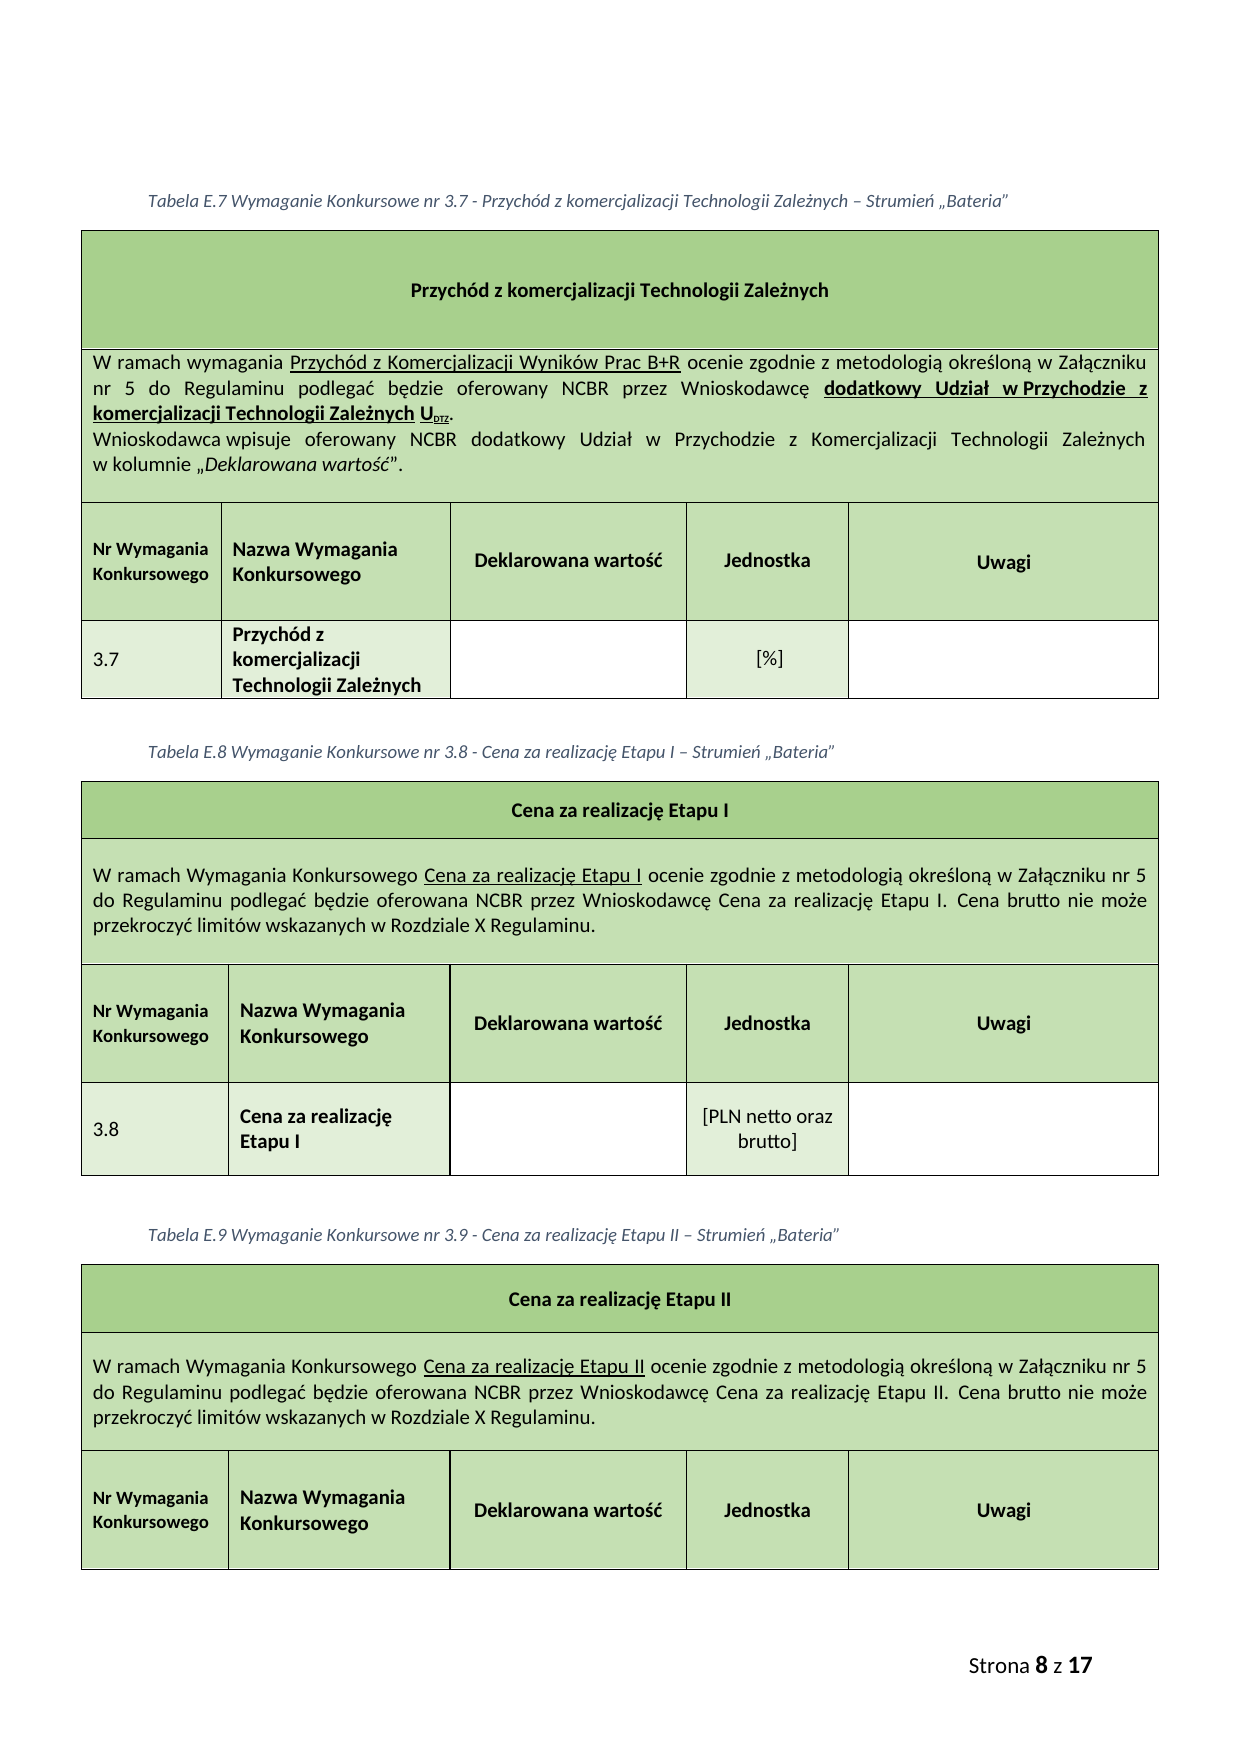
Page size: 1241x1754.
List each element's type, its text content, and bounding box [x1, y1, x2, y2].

table_cell Nazwa Wymagania Konkursowego [229, 965, 449, 1082]
table_cell 3.8 [82, 1083, 228, 1175]
table_cell Deklarowana wartość [451, 503, 686, 620]
table_header Przychód z komercjalizacji Technologii Zależnych [82, 231, 1158, 348]
table_cell Jednostka [687, 1451, 848, 1568]
table_cell Nr Wymagania Konkursowego [82, 965, 228, 1082]
table_cell Przychód z komercjalizacji Technologii Zależnych [222, 621, 450, 697]
table_cell [451, 1083, 686, 1175]
table_cell [451, 621, 686, 697]
table_cell Nazwa Wymagania Konkursowego [229, 1451, 449, 1568]
table_cell Jednostka [687, 965, 848, 1082]
table_cell Nr Wymagania Konkursowego [82, 503, 221, 620]
table_cell Nr Wymagania Konkursowego [82, 1451, 228, 1568]
table_cell Cena za realizację Etapu I [229, 1083, 449, 1175]
table_cell [849, 1083, 1158, 1175]
table_cell [849, 621, 1158, 697]
table_cell Deklarowana wartość [451, 965, 686, 1082]
table_header Cena za realizację Etapu I [82, 782, 1158, 838]
table_cell Deklarowana wartość [451, 1451, 686, 1568]
table_cell [PLN netto oraz brutto] [687, 1083, 848, 1175]
table_cell W ramach Wymagania Konkursowego Cena za realizację Etapu I ocenie zgodnie z metodologią określoną w Załączniku nr 5 do Regulaminu podlegać będzie oferowana NCBR przez Wnioskodawcę Cena za realizację Etapu I. Cena brutto nie może przekroczyć limitów wskazanych w Rozdziale X Regulaminu. [82, 839, 1158, 963]
table_cell Uwagi [849, 965, 1158, 1082]
table_cell W ramach wymagania Przychód z Komercjalizacji Wyników Prac B+R ocenie zgodnie z metodologią określoną w Załączniku nr 5 do Regulaminu podlegać będzie oferowany NCBR przez Wnioskodawcę dodatkowy Udział w Przychodzie z komercjalizacji Technologii Zależnych UDTZ. Wnioskodawca wpisuje oferowany NCBR dodatkowy Udział w Przychodzie z Komercjalizacji Technologii Zależnych w kolumnie „Deklarowana wartość”. [82, 350, 1158, 502]
table_header Cena za realizację Etapu II [82, 1265, 1158, 1332]
table_cell W ramach Wymagania Konkursowego Cena za realizację Etapu II ocenie zgodnie z metodologią określoną w Załączniku nr 5 do Regulaminu podlegać będzie oferowana NCBR przez Wnioskodawcę Cena za realizację Etapu II. Cena brutto nie może przekroczyć limitów wskazanych w Rozdziale X Regulaminu. [82, 1333, 1158, 1450]
text Tabela E.8 Wymaganie Konkursowe nr 3.8 - Cena za realizację Etapu I – Strumień „Bateria” [148, 740, 1092, 763]
table_cell Nazwa Wymagania Konkursowego [222, 503, 450, 620]
table_cell Jednostka [687, 503, 848, 620]
text Tabela E.7 Wymaganie Konkursowe nr 3.7 - Przychód z komercjalizacji Technologii Zależnych – Strumień „Bateria” [148, 189, 1092, 212]
text Tabela E.9 Wymaganie Konkursowe nr 3.9 - Cena za realizację Etapu II – Strumień „Bateria” [148, 1223, 1092, 1246]
table_cell Uwagi [849, 503, 1158, 620]
table_cell Uwagi [849, 1451, 1158, 1568]
table_cell 3.7 [82, 621, 221, 697]
table_cell [%] [687, 621, 848, 697]
